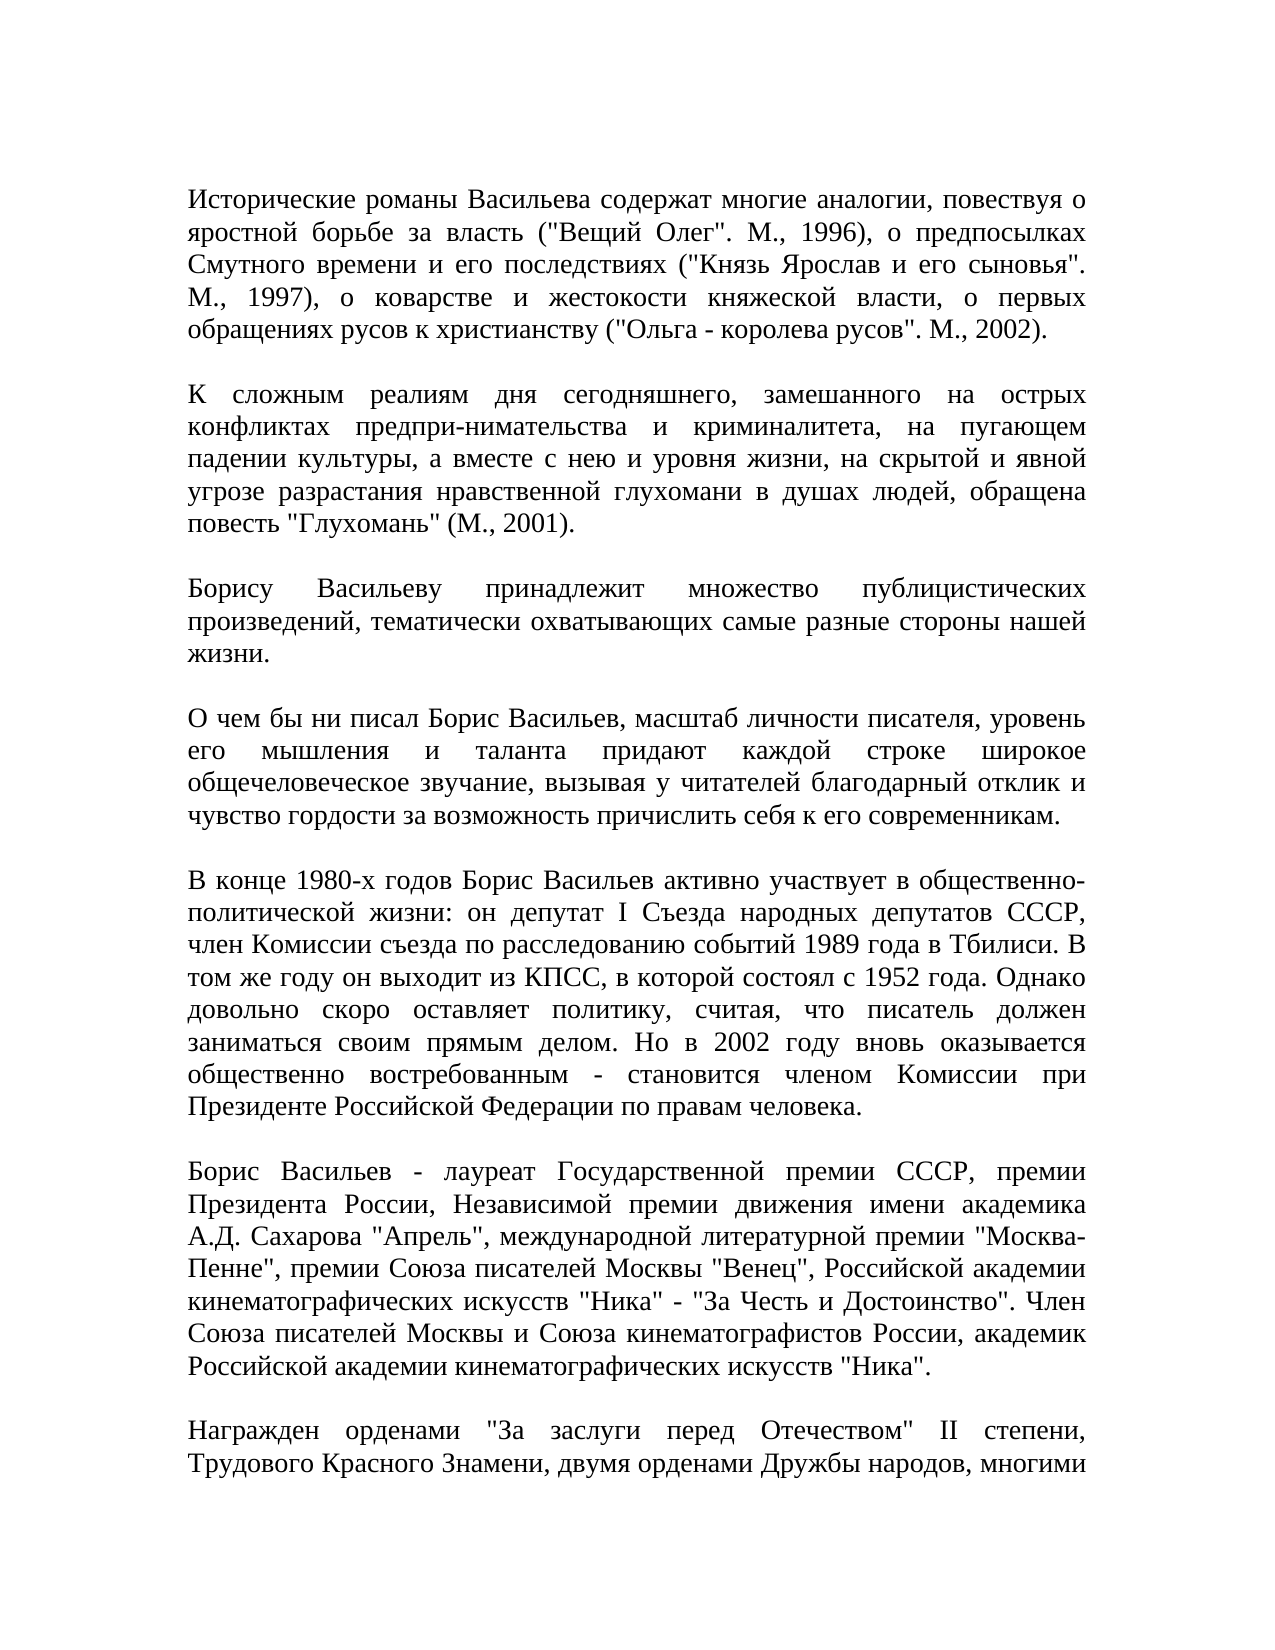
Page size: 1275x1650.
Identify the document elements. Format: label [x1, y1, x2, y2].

text [187, 150, 1087, 1478]
